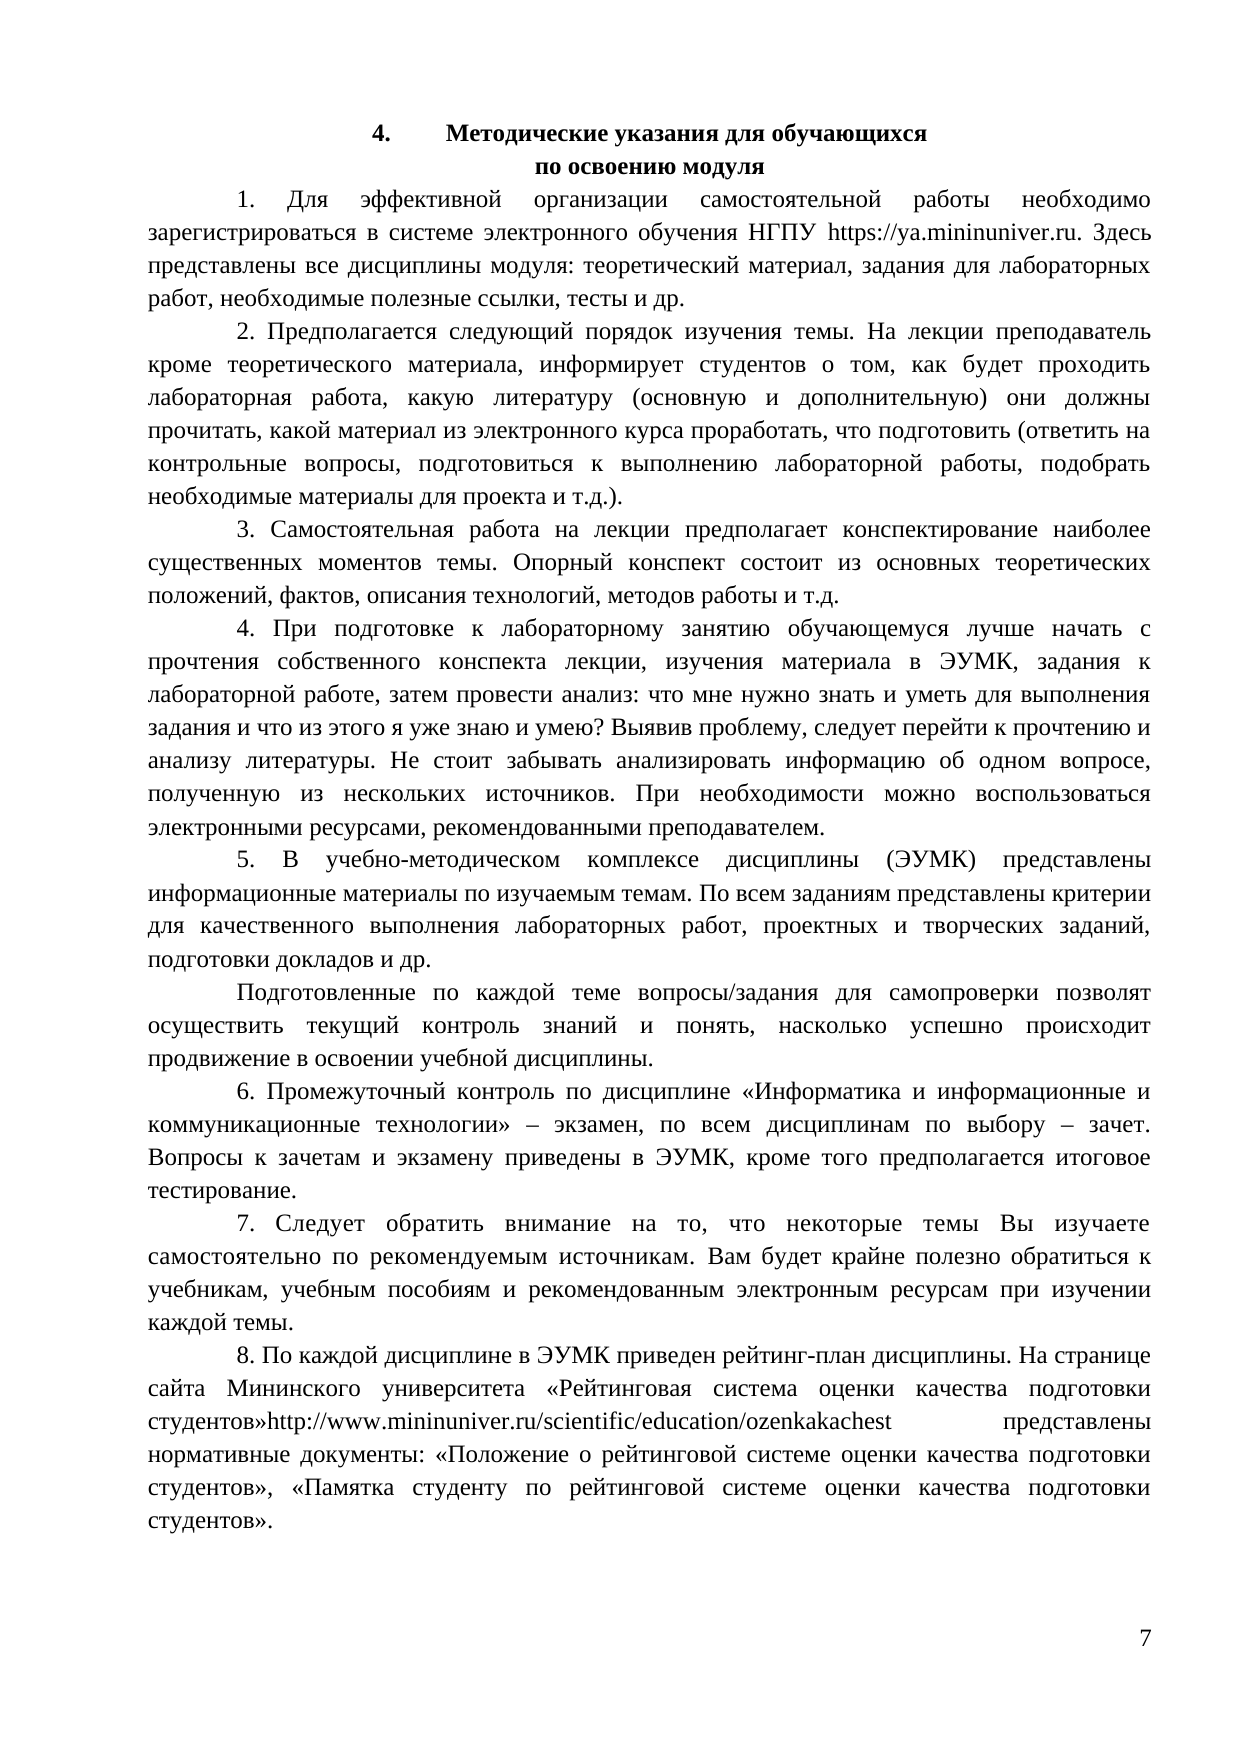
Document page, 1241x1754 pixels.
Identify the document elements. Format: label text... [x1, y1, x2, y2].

text 5. В учебно-методическом комплексе дисциплины (ЭУМК) представлены информационные материалы по изучаемым темам. По всем заданиям представлены критерии для качественного выполнения лабораторных работ, проектных и творческих заданий, подготовки докладов и др. [148, 844, 1152, 972]
text 4. При подготовке к лабораторному занятию обучающемуся лучше начать с прочтения собственного конспекта лекции, изучения материала в ЭУМК, задания к лабораторной работе, затем провести анализ: что мне нужно знать и уметь для выполнения задания и что из этого я уже знаю и умею? Выявив проблему, следует перейти к прочтению и анализу литературы. Не стоит забывать анализировать информацию об одном вопросе, полученную из нескольких источников. При необходимости можно воспользоваться электронными ресурсами, рекомендованными преподавателем. [148, 613, 1152, 840]
text 7. Следует обратить внимание на то, что некоторые темы Вы изучаете самостоятельно по рекомендуемым источникам. Вам будет крайне полезно обратиться к учебникам, учебным пособиям и рекомендованным электронным ресурсам при изучении каждой темы. [148, 1208, 1152, 1336]
subtitle 4. Методические указания для обучающихся по освоению модуля [148, 118, 1152, 180]
text 6. Промежуточный контроль по дисциплине «Информатика и информационные и коммуникационные технологии» – экзамен, по всем дисциплинам по выбору – зачет. Вопросы к зачетам и экзамену приведены в ЭУМК, кроме того предполагается итоговое тестирование. [148, 1076, 1152, 1203]
text 3. Самостоятельная работа на лекции предполагает конспектирование наиболее существенных моментов темы. Опорный конспект состоит из основных теоретических положений, фактов, описания технологий, методов работы и т.д. [148, 514, 1152, 609]
text 8. По каждой дисциплине в ЭУМК приведен рейтинг-план дисциплины. На странице сайта Мининского университета «Рейтинговая система оценки качества подготовки студентов»http://www.mininuniver.ru/scientific/education/ozenkakachest представлены нормативные документы: «Положение о рейтинговой системе оценки качества подготовки студентов», «Памятка студенту по рейтинговой системе оценки качества подготовки студентов». [148, 1340, 1152, 1534]
text Подготовленные по каждой теме вопросы/задания для самопроверки позволят осуществить текущий контроль знаний и понять, насколько успешно происходит продвижение в освоении учебной дисциплины. [148, 977, 1152, 1071]
text 2. Предполагается следующий порядок изучения темы. На лекции преподаватель кроме теоретического материала, информирует студентов о том, как будет проходить лабораторная работа, какую литературу (основную и дополнительную) они должны прочитать, какой материал из электронного курса проработать, что подготовить (ответить на контрольные вопросы, подготовиться к выполнению лабораторной работы, подобрать необходимые материалы для проекта и т.д.). [148, 316, 1152, 510]
list 1. Для эффективной организации самостоятельной работы необходимо зарегистрироваться в системе электронного обучения НГПУ https://ya.mininuniver.ru. Здесь представлены все дисциплины модуля: теоретический материал, задания для лабораторных работ, необходимые полезные ссылки, тесты и др. [148, 184, 1152, 312]
